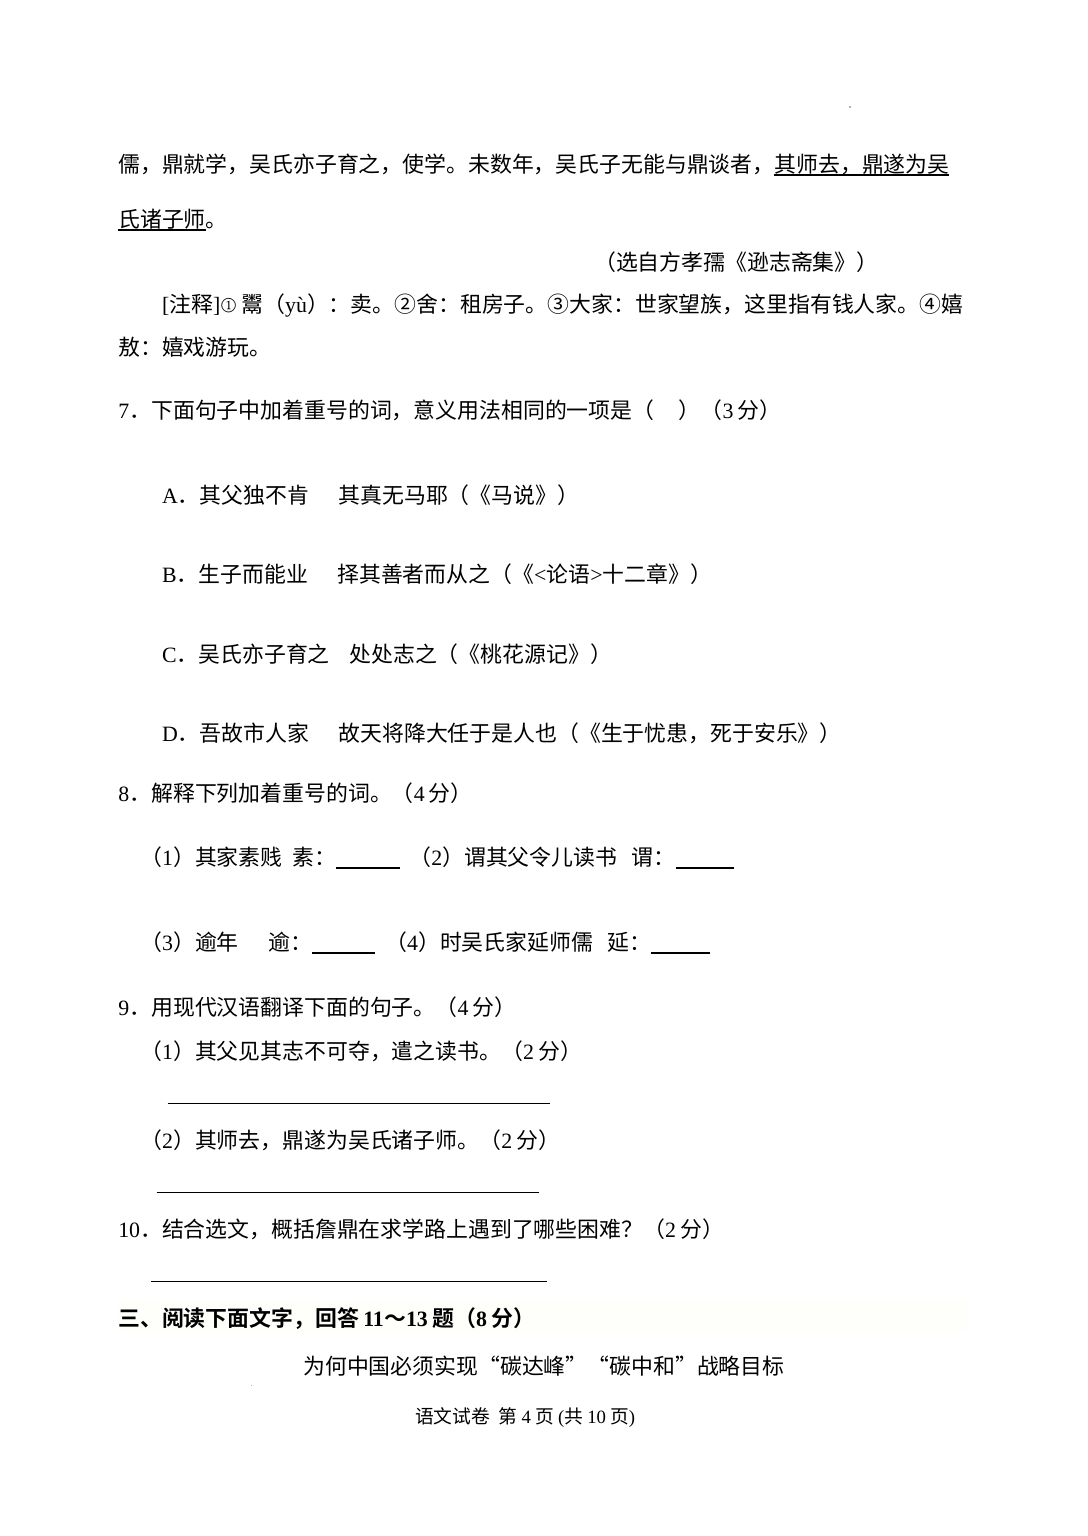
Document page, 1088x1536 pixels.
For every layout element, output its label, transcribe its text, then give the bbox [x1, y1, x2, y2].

text [注释]①鬻（yù）：卖。②舍：租房子。③大家：世家望族，这里指有钱人家。④嬉敖：嬉戏游玩。 [118, 287, 969, 362]
text 8．解释下列加着重号的词。（4分） [118, 775, 969, 808]
text 7．下面句子中加着重号的词，意义用法相同的一项是（ ）（3分） [118, 372, 969, 437]
text （1）其父见其志不可夺，遣之读书。（2分） [118, 1033, 969, 1066]
text 9．用现代汉语翻译下面的句子。（4分） [118, 989, 969, 1022]
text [118, 126, 969, 234]
text B．生子而能业 择其善者而从之（《<论语>十二章》） [118, 537, 969, 602]
text 为何中国必须实现“碳达峰”“碳中和”战略目标 [118, 1349, 969, 1381]
text （2）其师去，鼎遂为吴氏诸子师。（2分） [118, 1122, 969, 1155]
text （选自方孝孺《逊志斋集》） [118, 244, 969, 277]
text D．吾故市人家 故天将降大任于是人也（《生于忧患，死于安乐》） [118, 696, 969, 761]
text 三、阅读下面文字，回答11～13题（8分） [118, 1300, 969, 1333]
text （1）其家素贱 素： （2）谓其父令儿读书 谓： [118, 819, 969, 884]
text （3）逾年 逾： （4）时吴氏家延师儒 延： [118, 904, 969, 969]
text C．吴氏亦子育之 处处志之（《桃花源记》） [118, 616, 969, 681]
text 10．结合选文，概括詹鼎在求学路上遇到了哪些困难？（2分） [118, 1212, 969, 1244]
text A．其父独不肯 其真无马耶（《马说》） [118, 457, 969, 522]
